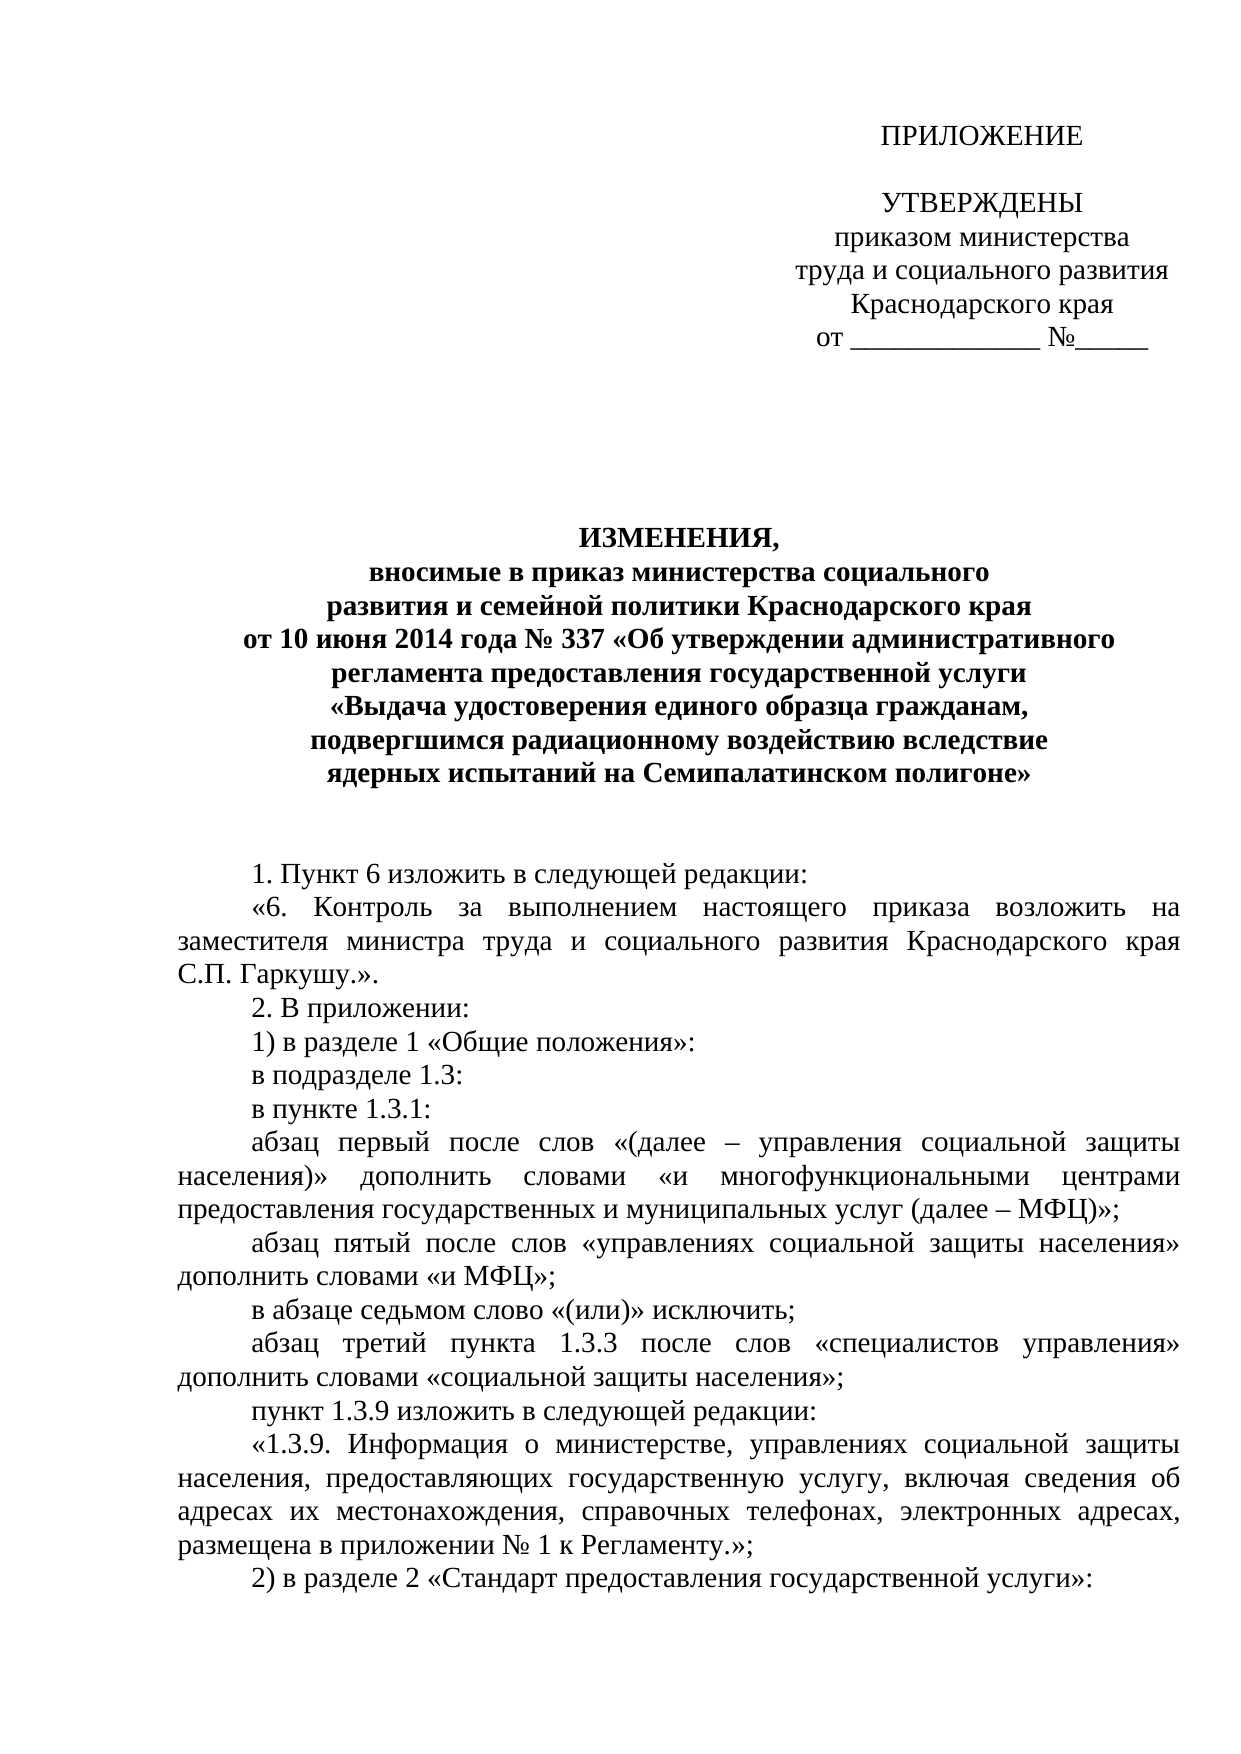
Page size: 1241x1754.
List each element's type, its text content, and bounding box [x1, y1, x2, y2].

text в пункте 1.3.1: [177, 1091, 1181, 1124]
title вносимые в приказ министерства социального [177, 554, 1181, 588]
text подвергшимся радиационному воздействию вследствие [177, 722, 1181, 755]
title ИЗМЕНЕНИЯ, [177, 521, 1181, 554]
text абзац третий пункта 1.3.3 после слов «специалистов управления» дополнить словами «социальной защиты населения»; [177, 1326, 1181, 1393]
text «6. Контроль за выполнением настоящего приказа возложить на заместителя министра труда и социального развития Краснодарского края С.П. Гаркушу.». [177, 889, 1181, 990]
text «1.3.9. Информация о министерстве, управлениях социальной защиты населения, предоставляющих государственную услугу, включая сведения об адресах их местонахождения, справочных телефонах, электронных адресах, размещена в приложении № 1 к Регламенту.»; [177, 1426, 1181, 1560]
text развития и семейной политики Краснодарского края [177, 588, 1181, 621]
text абзац пятый после слов «управлениях социальной защиты населения» дополнить словами «и МФЦ»; [177, 1225, 1181, 1292]
title ПРИЛОЖЕНИЕ [783, 118, 1181, 152]
text «Выдача удостоверения единого образца гражданам, [177, 688, 1181, 722]
text 1) в разделе 1 «Общие положения»: [177, 1024, 1181, 1057]
title от _____________ №_____ [783, 319, 1181, 353]
text в подразделе 1.3: [177, 1057, 1181, 1091]
title ядерных испытаний на Семипалатинском полигоне» [177, 755, 1181, 789]
title труда и социального развития Краснодарского края [783, 252, 1181, 319]
text абзац первый после слов «(далее – управления социальной защиты населения)» дополнить словами «и многофункциональными центрами предоставления государственных и муниципальных услуг (далее – МФЦ)»; [177, 1124, 1181, 1225]
text 1. Пункт 6 изложить в следующей редакции: [177, 856, 1181, 889]
text от 10 июня 2014 года № 337 «Об утверждении административного регламента предоставления государственной услуги [177, 621, 1181, 688]
title УТВЕРЖДЕНЫ [783, 185, 1181, 219]
title приказом министерства [783, 219, 1181, 252]
text 2. В приложении: [177, 990, 1181, 1024]
text в абзаце седьмом слово «(или)» исключить; [177, 1292, 1181, 1326]
text 2) в разделе 2 «Стандарт предоставления государственной услуги»: [177, 1560, 1181, 1594]
text пункт 1.3.9 изложить в следующей редакции: [177, 1393, 1181, 1426]
